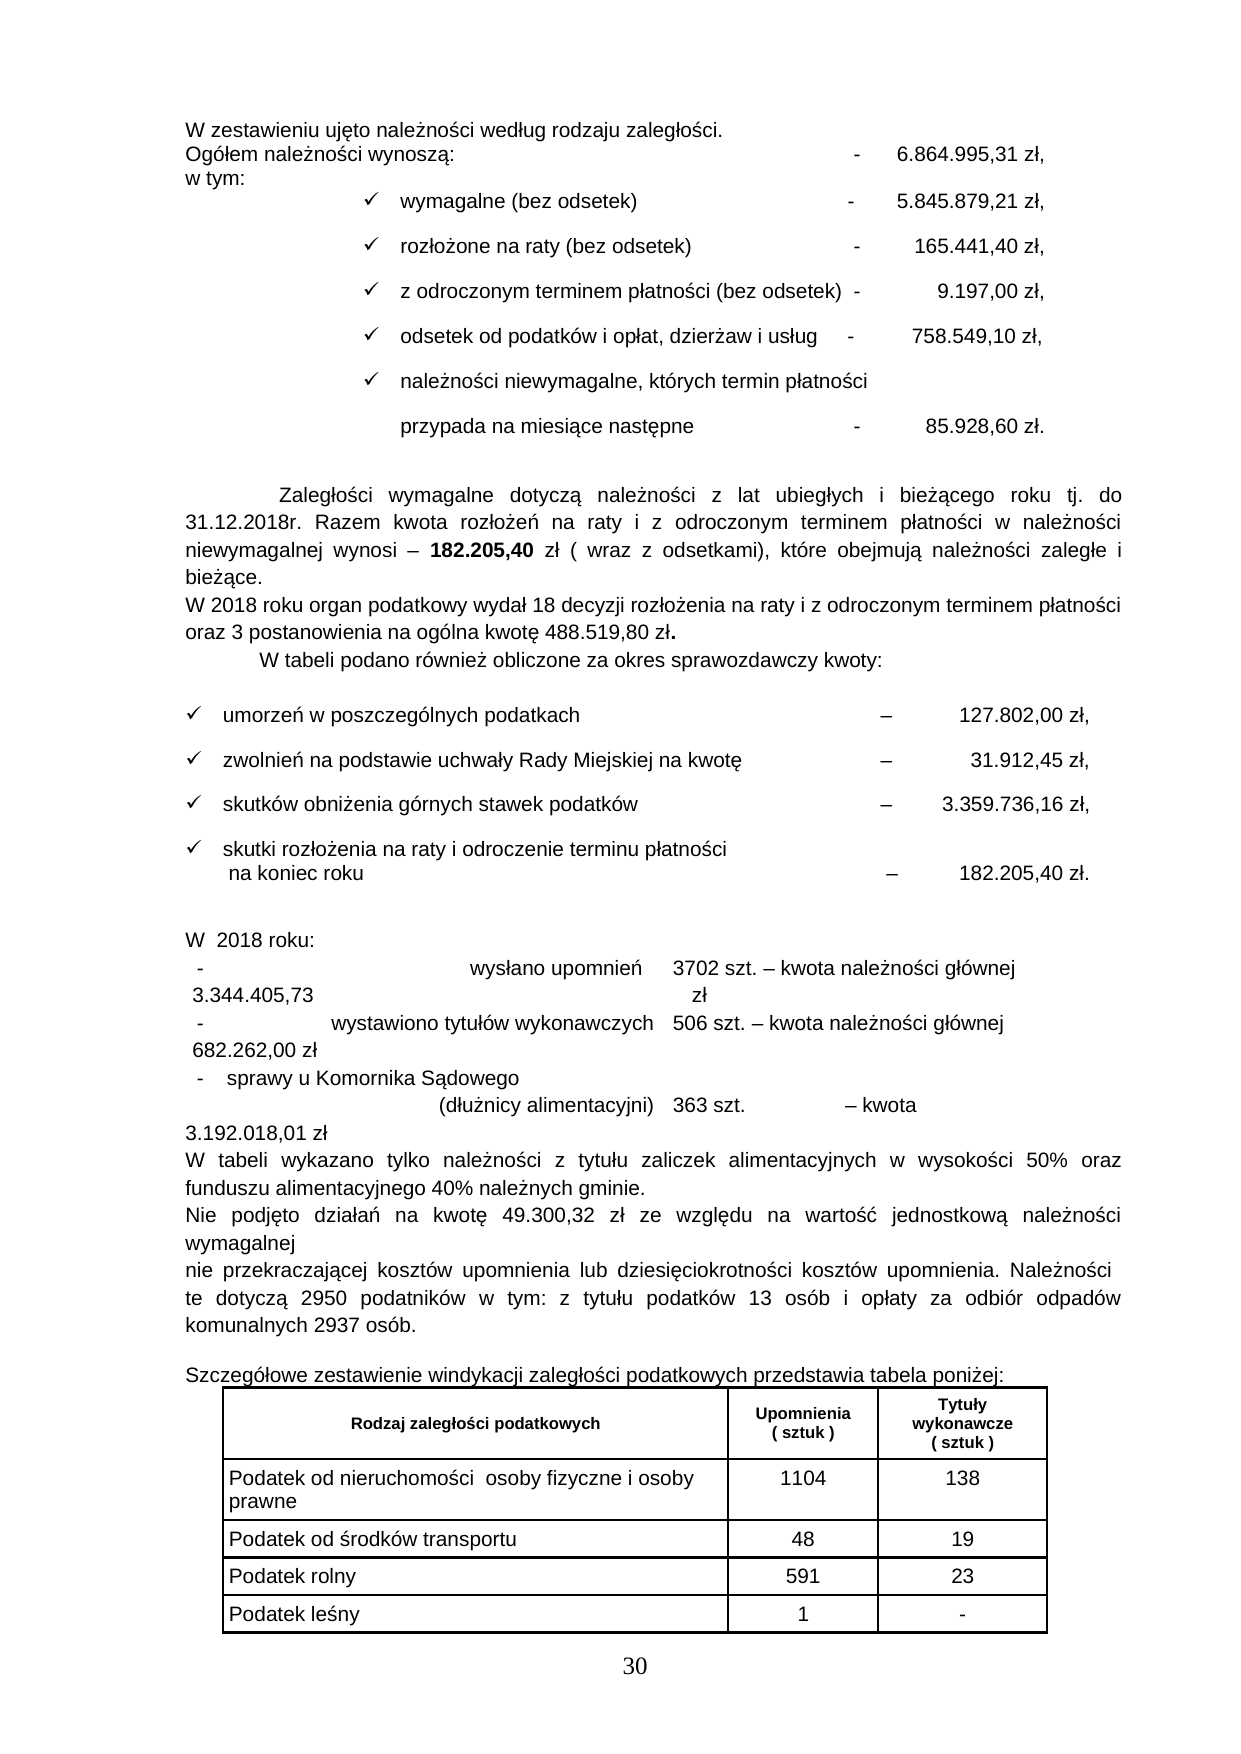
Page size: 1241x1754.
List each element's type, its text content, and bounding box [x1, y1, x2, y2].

table_cell 138 [879, 1460, 1046, 1519]
text Ogółem należności wynoszą: - 6.864.995,31 zł, [185, 141, 1123, 165]
table_cell 1 [729, 1596, 877, 1631]
list należności niewymagalne, których termin płatności [363, 369, 1123, 393]
table_cell - [879, 1596, 1046, 1631]
text - sprawy u Komornika Sądowego [185, 1066, 1123, 1089]
list rozłożone na raty (bez odsetek) - 165.441,40 zł, [363, 234, 1123, 258]
text W tabeli wykazano tylko należności z tytułu zaliczek alimentacyjnych w wysokości 50% oraz funduszu alimentacyjnego 40% należnych gminie. [185, 1148, 1123, 1199]
table_cell 591 [729, 1559, 877, 1594]
text W 2018 roku: [185, 928, 1123, 952]
text Szczegółowe zestawienie windykacji zaległości podatkowych przedstawia tabela poniżej: [185, 1362, 1123, 1386]
text - wysłano upomnień 3702 szt. – kwota należności głównej 3.344.405,73 zł - wystawiono tytułów wykonawczych 506 szt. – kwota należności głównej 682.262,00 zł [185, 956, 1085, 1062]
list skutki rozłożenia na raty i odroczenie terminu płatności na koniec roku – 182.205,40 zł. [185, 837, 1123, 885]
text Nie podjęto działań na kwotę 49.300,32 zł ze względu na wartość jednostkową należności wymagalnej nie przekraczającej kosztów upomnienia lub dziesięciokrotności kosztów upomnienia. Należności te dotyczą 2950 podatników w tym: z tytułu podatków 13 osób i opłaty za odbiór odpadów komunalnych 2937 osób. [185, 1203, 1123, 1337]
table_cell 1104 [729, 1460, 877, 1519]
text Zaległości wymagalne dotyczą należności z lat ubiegłych i bieżącego roku tj. do 31.12.2018r. Razem kwota rozłożeń na raty i z odroczonym terminem płatności w należności niewymagalnej wynosi – 182.205,40 zł ( wraz z odsetkami), które obejmują należności zaległe i bieżące. [185, 482, 1123, 589]
list przypada na miesiące następne - 85.928,60 zł. [400, 414, 1123, 438]
list zwolnień na podstawie uchwały Rady Miejskiej na kwotę – 31.912,45 zł, [185, 747, 1123, 771]
table_header Tytuły wykonawcze ( sztuk ) [879, 1389, 1046, 1457]
text W tabeli podano również obliczone za okres sprawozdawczy kwoty: [185, 647, 1123, 671]
table_cell Podatek leśny [224, 1596, 727, 1631]
table_header Rodzaj zaległości podatkowych [224, 1389, 727, 1457]
list z odroczonym terminem płatności (bez odsetek) - 9.197,00 zł, [363, 279, 1123, 303]
table_cell Podatek rolny [224, 1559, 727, 1594]
list wymagalne (bez odsetek) - 5.845.879,21 zł, [363, 189, 1123, 213]
list odsetek od podatków i opłat, dzierżaw i usług - 758.549,10 zł, [363, 324, 1123, 348]
table_cell Podatek od nieruchomości osoby fizyczne i osoby prawne [224, 1460, 727, 1519]
text w tym: [185, 165, 1123, 189]
table_cell Podatek od środków transportu [224, 1521, 727, 1556]
text W zestawieniu ujęto należności według rodzaju zaległości. [185, 117, 1123, 141]
table_header Upomnienia ( sztuk ) [729, 1389, 877, 1457]
table_cell 19 [879, 1521, 1046, 1556]
list umorzeń w poszczególnych podatkach – 127.802,00 zł, [185, 702, 1123, 727]
list skutków obniżenia górnych stawek podatków – 3.359.736,16 zł, [185, 792, 1123, 816]
text (dłużnicy alimentacyjni) 363 szt. – kwota 3.192.018,01 zł [185, 1093, 1123, 1144]
table_cell 48 [729, 1521, 877, 1556]
table_cell 23 [879, 1559, 1046, 1594]
text W 2018 roku organ podatkowy wydał 18 decyzji rozłożenia na raty i z odroczonym terminem płatności oraz 3 postanowienia na ogólna kwotę 488.519,80 zł. [185, 592, 1123, 644]
